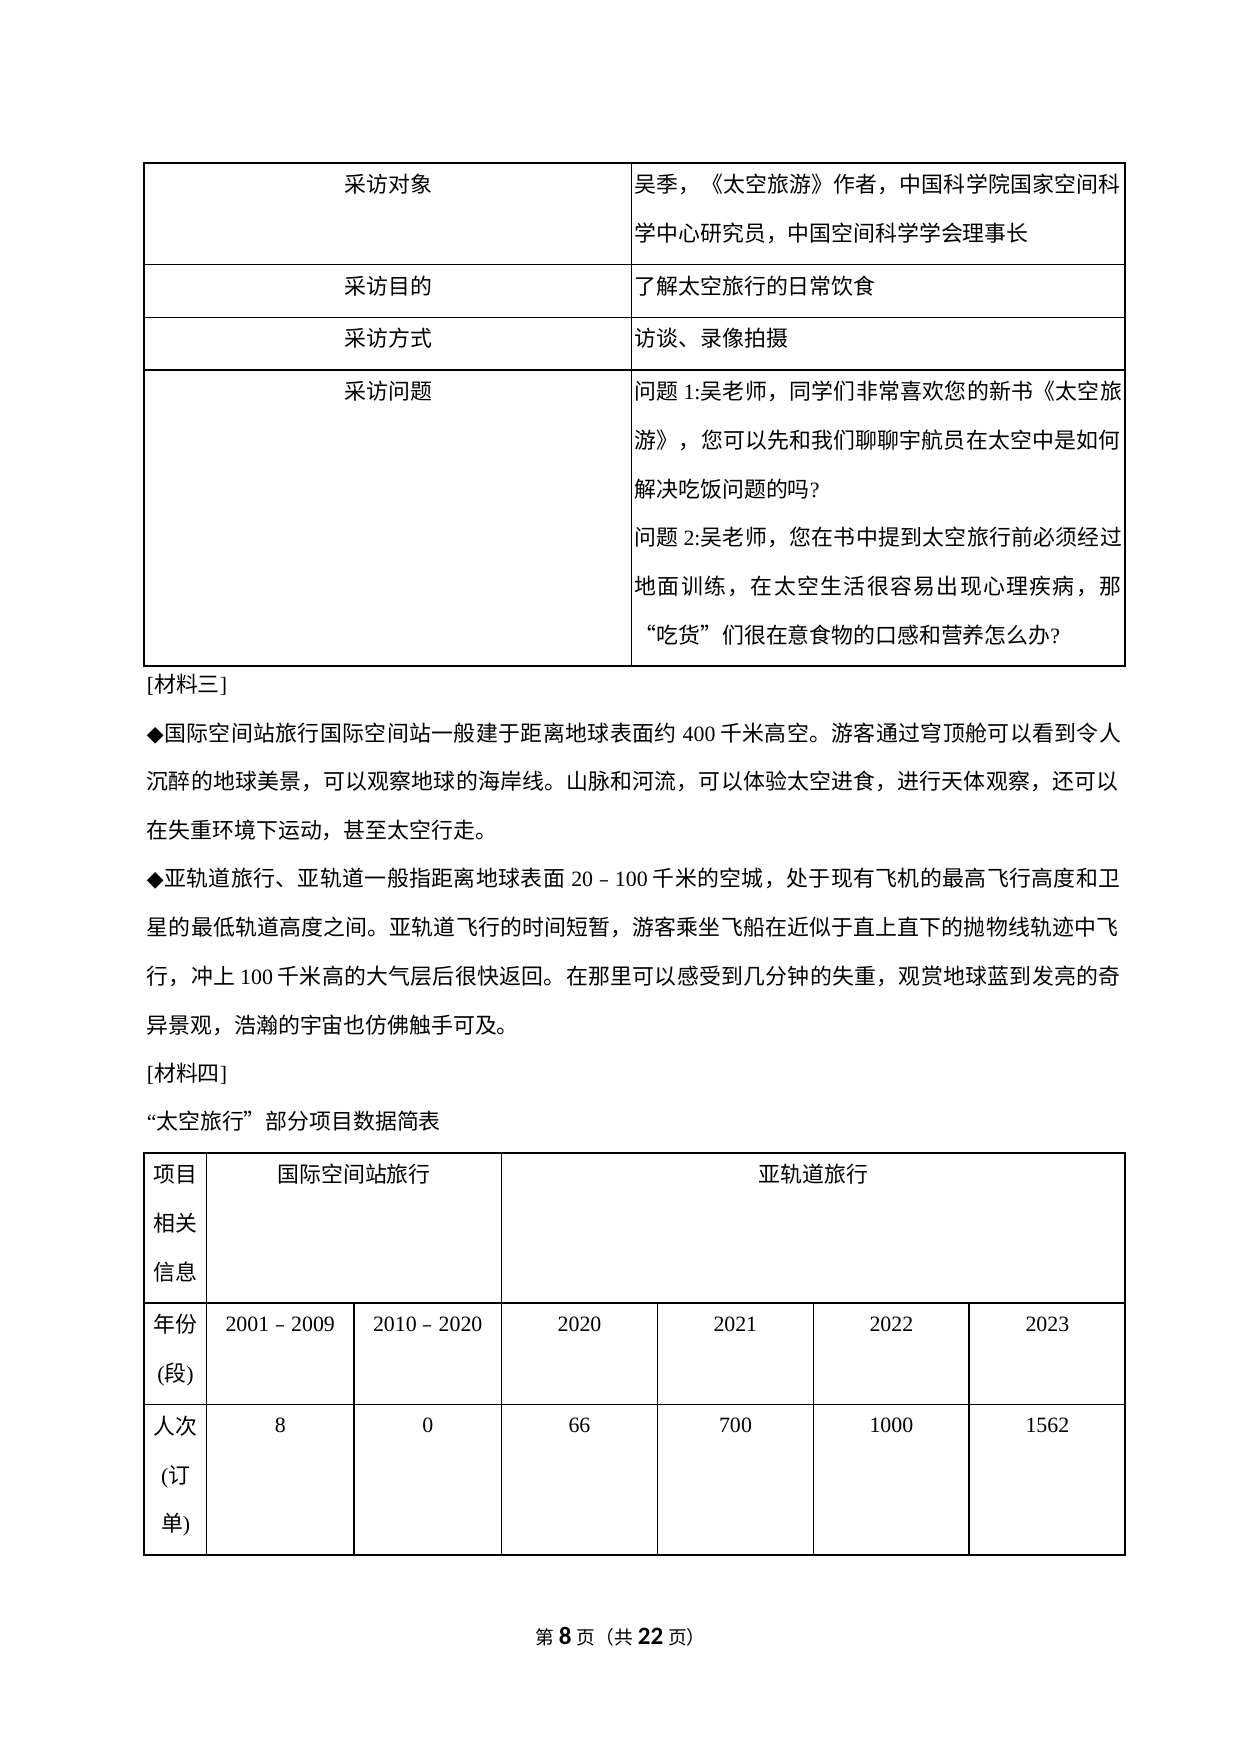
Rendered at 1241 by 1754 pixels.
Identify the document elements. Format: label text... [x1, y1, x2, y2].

table_cell 人次(订单) [145, 1405, 206, 1554]
table_cell 2010﹣2020 [355, 1304, 501, 1404]
table_cell 采访问题 [145, 371, 631, 665]
table_cell 8 [207, 1405, 353, 1554]
table_cell 2023 [970, 1304, 1124, 1404]
text ◆亚轨道旅行、亚轨道一般指距离地球表面20﹣100千米的空城，处于现有飞机的最高飞行高度和卫星的最低轨道高度之间。亚轨道飞行的时间短暂，游客乘坐飞船在近似于直上直下的抛物线轨迹中飞行，冲上100千米高的大气层后很快返回。在那里可以感受到几分钟的失重，观赏地球蓝到发亮的奇异景观，浩瀚的宇宙也仿佛触手可及。 [147, 861, 1122, 1040]
text [材料三] [147, 667, 1122, 699]
table_cell 700 [658, 1405, 813, 1554]
table_cell 年份(段) [145, 1304, 206, 1404]
table_cell 问题1:吴老师，同学们非常喜欢您的新书《太空旅游》，您可以先和我们聊聊宇航员在太空中是如何解决吃饭问题的吗? 问题2:吴老师，您在书中提到太空旅行前必须经过地面训练，在太空生活很容易出现心理疾病，那“吃货”们很在意食物的口感和营养怎么办? [632, 371, 1124, 665]
table_cell 0 [355, 1405, 501, 1554]
table_header 亚轨道旅行 [502, 1154, 1124, 1302]
table_cell 采访目的 [145, 265, 631, 316]
table_cell 2001﹣2009 [207, 1304, 353, 1404]
table_cell 2022 [814, 1304, 968, 1404]
table_cell 1562 [970, 1405, 1124, 1554]
table_cell 2020 [502, 1304, 657, 1404]
table_cell 采访对象 [145, 164, 631, 263]
table_cell 66 [502, 1405, 657, 1554]
table_cell 吴季，《太空旅游》作者，中国科学院国家空间科学中心研究员，中国空间科学学会理事长 [632, 164, 1124, 263]
table_cell 访谈、录像拍摄 [632, 318, 1124, 369]
text ◆国际空间站旅行国际空间站一般建于距离地球表面约400千米高空。游客通过穹顶舱可以看到令人沉醉的地球美景，可以观察地球的海岸线。山脉和河流，可以体验太空进食，进行天体观察，还可以在失重环境下运动，甚至太空行走。 [147, 715, 1122, 845]
table_cell 2021 [658, 1304, 813, 1404]
table_header 项目 相关信息 [145, 1154, 206, 1302]
text [材料四] [147, 1056, 1122, 1088]
table_cell 了解太空旅行的日常饮食 [632, 265, 1124, 316]
text “太空旅行”部分项目数据简表 [147, 1104, 1122, 1136]
table_header 国际空间站旅行 [207, 1154, 501, 1302]
table_cell 1000 [814, 1405, 968, 1554]
table_cell 采访方式 [145, 318, 631, 369]
